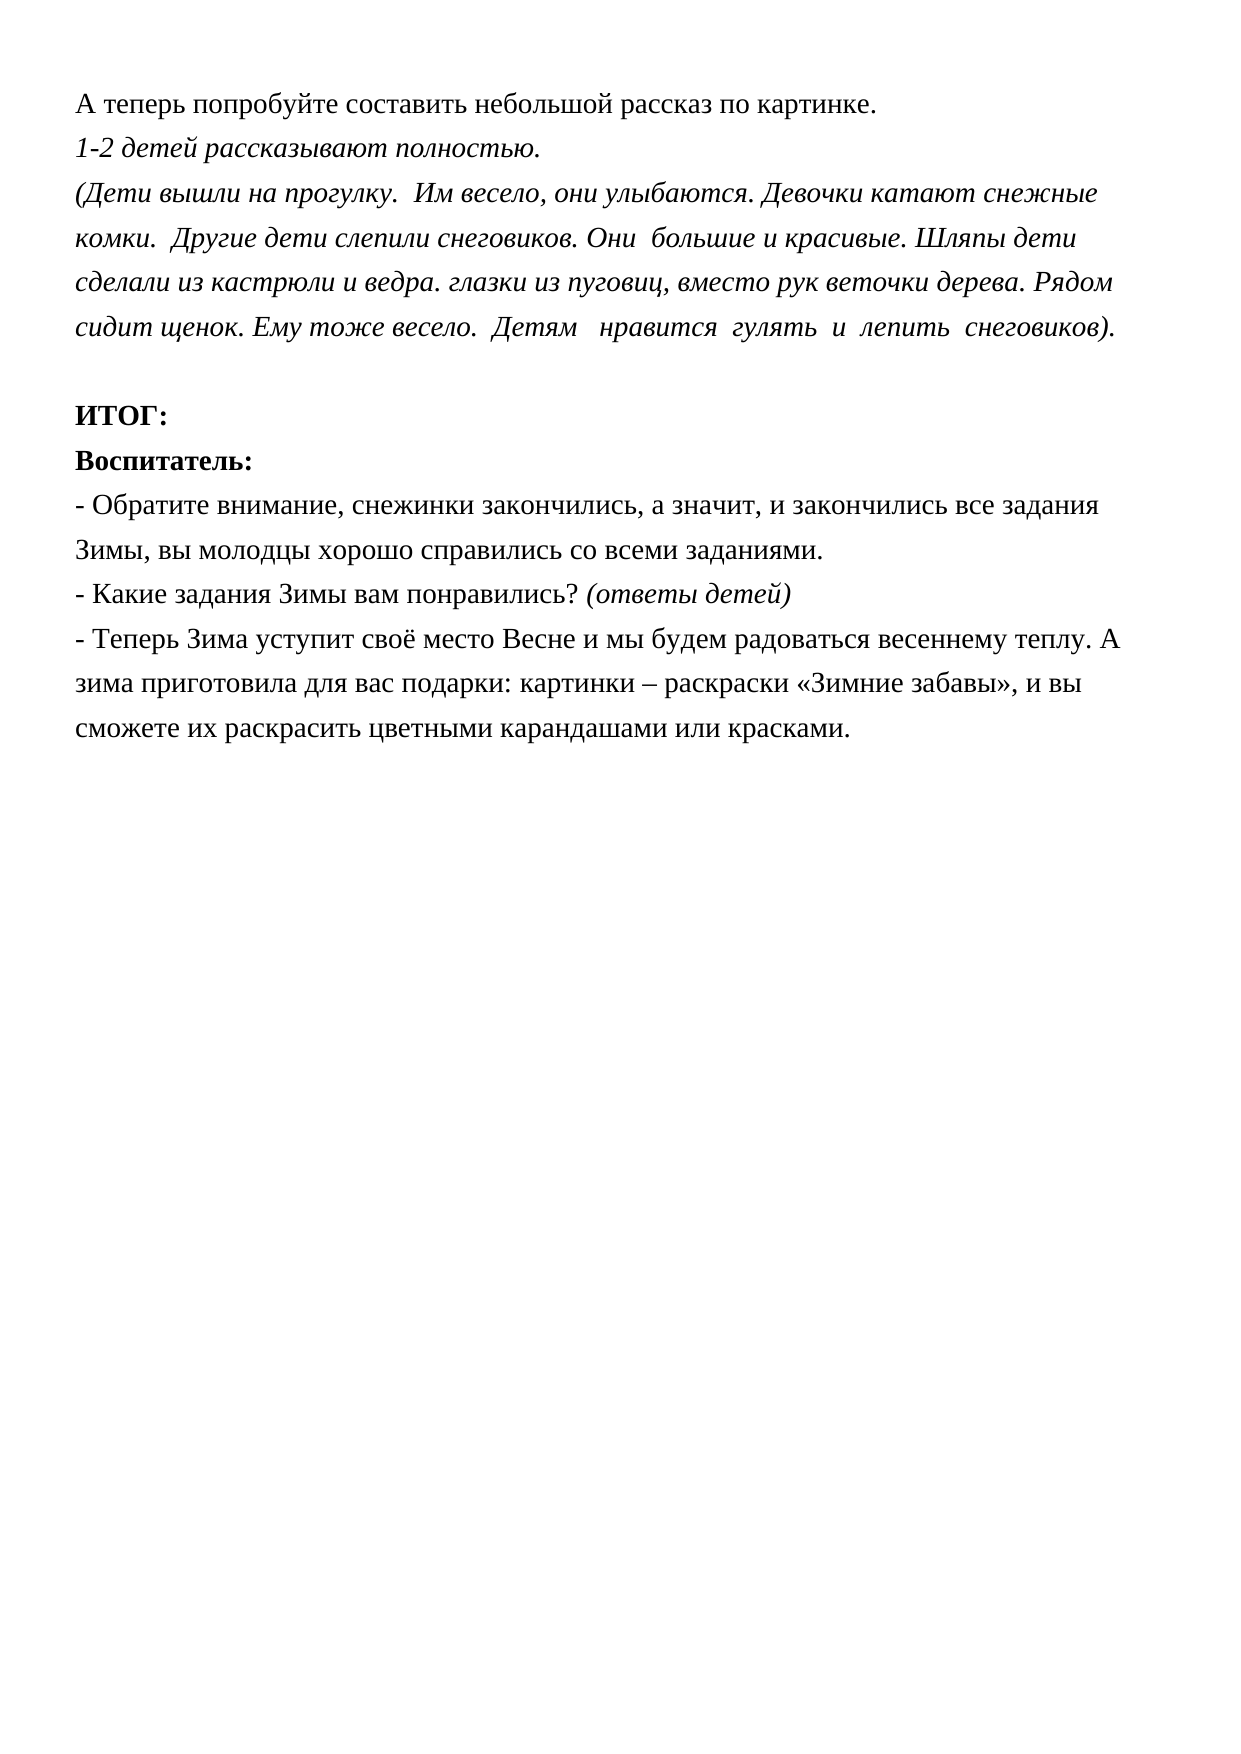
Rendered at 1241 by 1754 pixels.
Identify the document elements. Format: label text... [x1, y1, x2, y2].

text - Какие задания Зимы вам понравились? (ответы детей) [75, 565, 1165, 610]
text Воспитатель: [75, 432, 1165, 476]
text - Теперь Зима уступит своё место Весне и мы будем радоваться весеннему теплу. А зима приготовила для вас подарки: картинки – раскраски «Зимние забавы», и вы сможете их раскрасить цветными карандашами или красками. [75, 610, 1165, 744]
text А теперь попробуйте составить небольшой рассказ по картинке. 1-2 детей рассказывают полностью. (Дети вышли на прогулку. Им весело, они улыбаются. Девочки катают снежные комки. Другие дети слепили снеговиков. Они большие и красивые. Шляпы дети сделали из кастрюли и ведра. глазки из пуговиц, вместо рук веточки дерева. Рядом сидит щенок. Ему тоже весело. Детям нравится гулять и лепить снеговиков). [75, 75, 1165, 342]
text - Обратите внимание, снежинки закончились, а значит, и закончились все задания Зимы, вы молодцы хорошо справились со всеми заданиями. [75, 476, 1165, 565]
text ИТОГ: [75, 387, 1165, 432]
